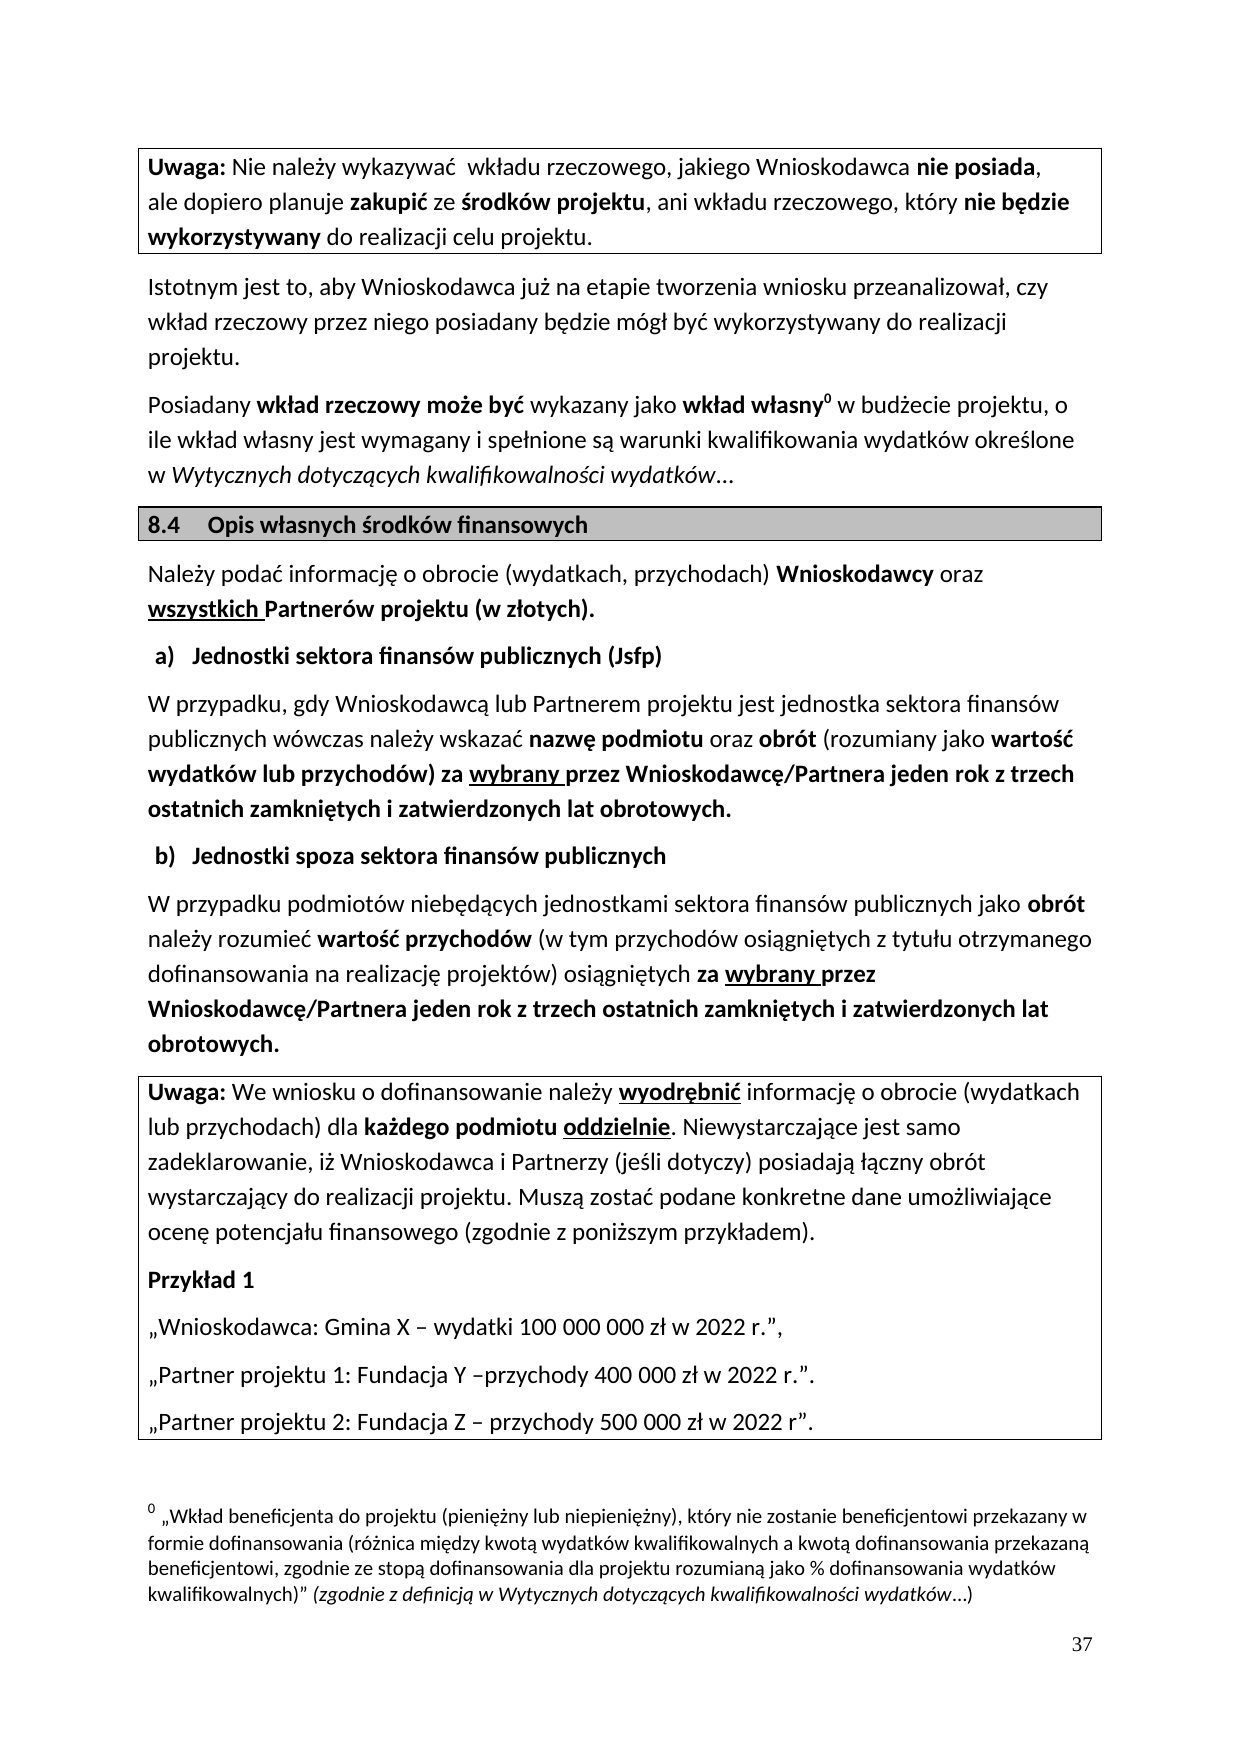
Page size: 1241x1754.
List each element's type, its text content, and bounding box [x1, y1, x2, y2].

text „Wnioskodawca: Gmina X – wydatki 100 000 000 zł w 2022 r.”, [139, 1308, 1101, 1342]
text „Partner projektu 1: Fundacja Y –przychody 400 000 zł w 2022 r.”. [139, 1356, 1101, 1389]
text Uwaga: We wniosku o dofinansowanie należy wyodrębnić informację o obrocie (wydatkach lub przychodach) dla każdego podmiotu oddzielnie. Niewystarczające jest samo zadeklarowanie, iż Wnioskodawca i Partnerzy (jeśli dotyczy) posiadają łączny obrót wystarczający do realizacji projektu. Muszą zostać podane konkretne dane umożliwiające ocenę potencjału finansowego (zgodnie z poniższym przykładem). [139, 1077, 1101, 1247]
text „Partner projektu 2: Fundacja Z – przychody 500 000 zł w 2022 r”. [139, 1403, 1101, 1439]
text Przykład 1 [139, 1261, 1101, 1294]
text Istotnym jest to, aby Wnioskodawca już na etapie tworzenia wniosku przeanalizował, czy wkład rzeczowy przez niego posiadany będzie mógł być wykorzystywany do realizacji projektu. [148, 271, 1093, 372]
list Jednostki spoza sektora finansów publicznych [154, 841, 1090, 871]
list Jednostki sektora finansów publicznych (Jsfp) [154, 641, 1090, 671]
subtitle Opis własnych środków finansowych [139, 508, 1101, 540]
text Uwaga: Nie należy wykazywać wkładu rzeczowego, jakiego Wnioskodawca nie posiada, ale dopiero planuje zakupić ze środków projektu, ani wkładu rzeczowego, który nie będzie wykorzystywany do realizacji celu projektu. [139, 149, 1101, 253]
text Posiadany wkład rzeczowy może być wykazany jako wkład własny w budżecie projektu, o ile wkład własny jest wymagany i spełnione są warunki kwalifikowania wydatków określone w Wytycznych dotyczących kwalifikowalności wydatków… [148, 389, 1093, 489]
text Należy podać informację o obrocie (wydatkach, przychodach) Wnioskodawcy oraz wszystkich Partnerów projektu (w złotych). [148, 558, 1093, 623]
text W przypadku, gdy Wnioskodawcą lub Partnerem projektu jest jednostka sektora finansów publicznych wówczas należy wskazać nazwę podmiotu oraz obrót (rozumiany jako wartość wydatków lub przychodów) za wybrany przez Wnioskodawcę/Partnera jeden rok z trzech ostatnich zamkniętych i zatwierdzonych lat obrotowych. [148, 688, 1093, 823]
text W przypadku podmiotów niebędących jednostkami sektora finansów publicznych jako obrót należy rozumieć wartość przychodów (w tym przychodów osiągniętych z tytułu otrzymanego dofinansowania na realizację projektów) osiągniętych za wybrany przez Wnioskodawcę/Partnera jeden rok z trzech ostatnich zamkniętych i zatwierdzonych lat obrotowych. [148, 888, 1093, 1058]
